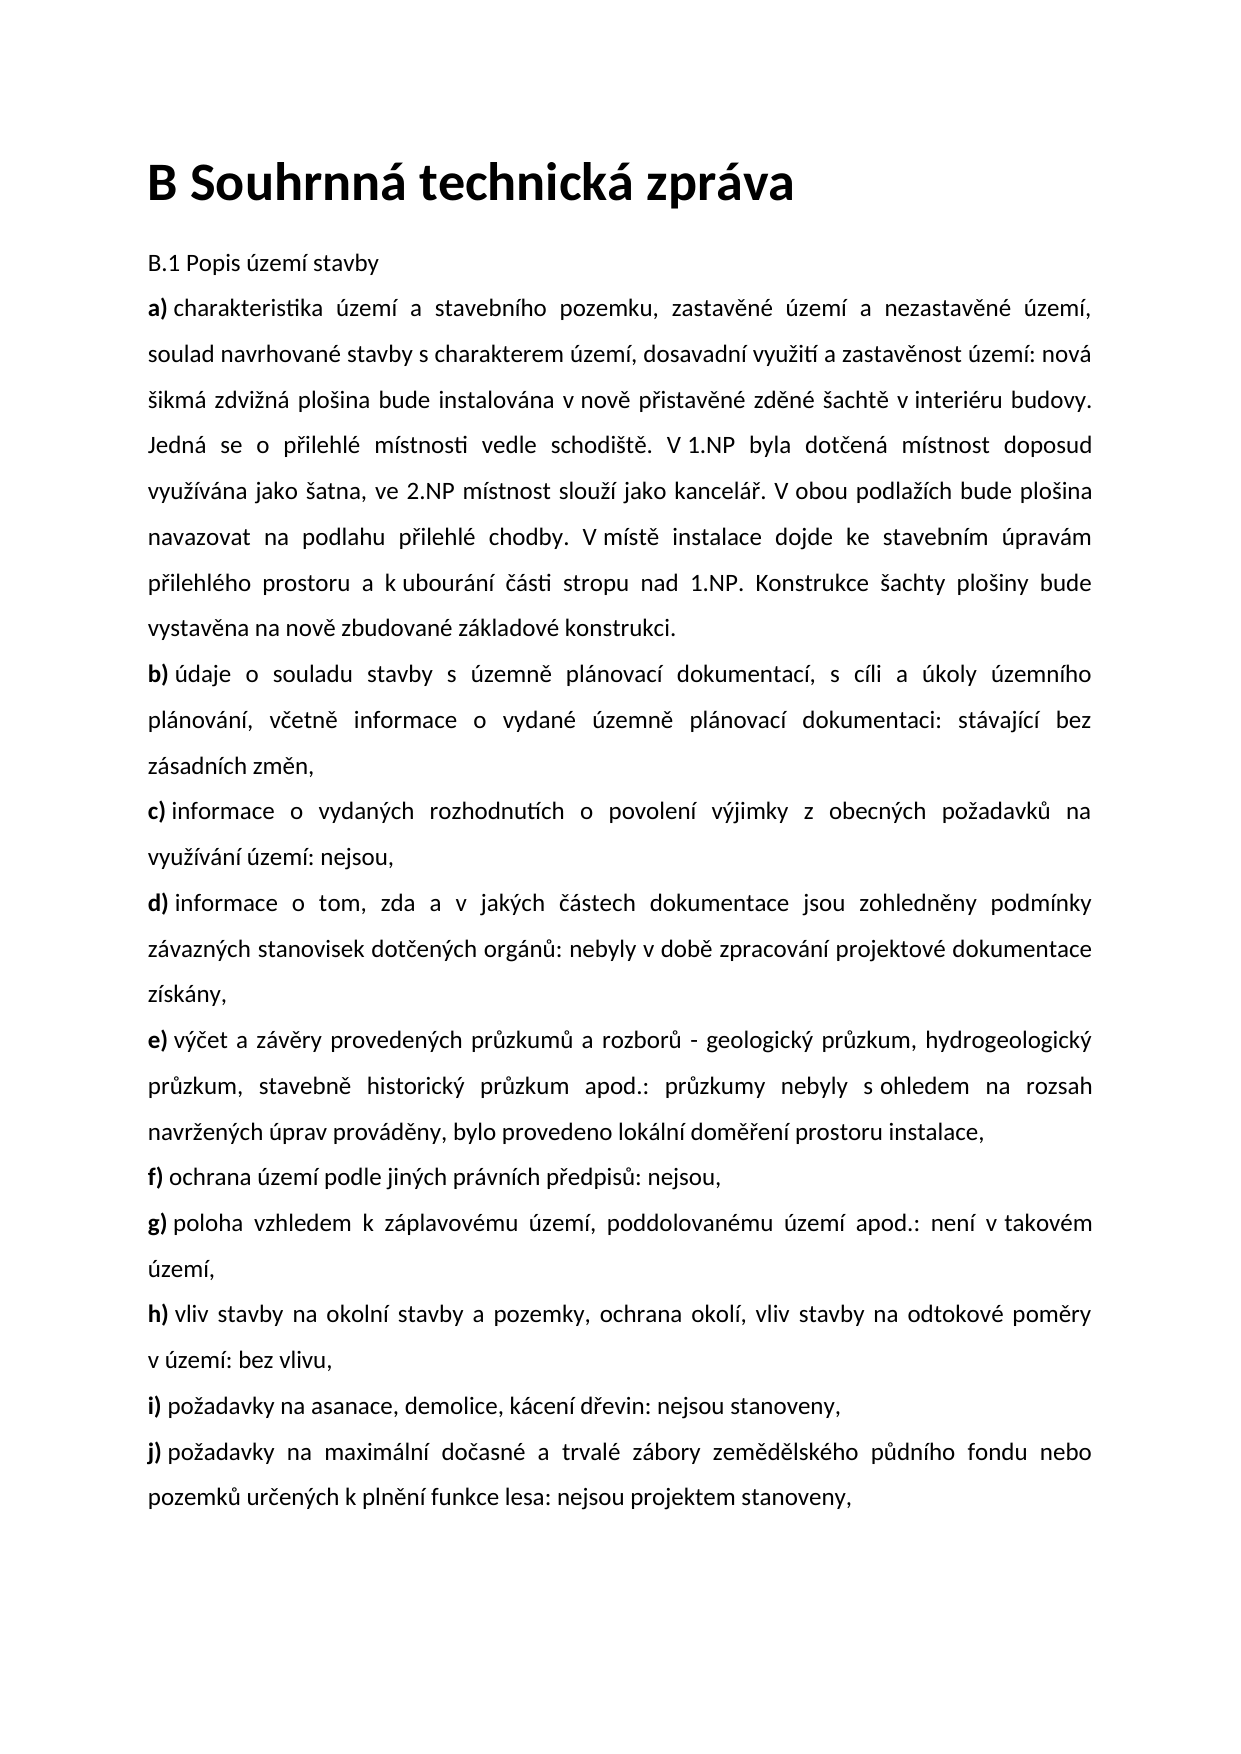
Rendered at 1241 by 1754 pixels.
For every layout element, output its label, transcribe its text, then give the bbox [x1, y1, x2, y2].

text i) požadavky na asanace, demolice, kácení dřevin: nejsou stanoveny, [148, 1390, 1093, 1421]
text f) ochrana území podle jiných právních předpisů: nejsou, [148, 1161, 1093, 1192]
text e) výčet a závěry provedených průzkumů a rozborů - geologický průzkum, hydrogeologický průzkum, stavebně historický průzkum apod.: průzkumy nebyly s ohledem na rozsah navržených úprav prováděny, bylo provedeno lokální doměření prostoru instalace, [148, 1024, 1093, 1146]
text B Souhrnná technická zpráva [148, 148, 1093, 214]
text a) charakteristika území a stavebního pozemku, zastavěné území a nezastavěné území, soulad navrhované stavby s charakterem území, dosavadní využití a zastavěnost území: nová šikmá zdvižná plošina bude instalována v nově přistavěné zděné šachtě v interiéru budovy. Jedná se o přilehlé místnosti vedle schodiště. V 1.NP byla dotčená místnost doposud využívána jako šatna, ve 2.NP místnost slouží jako kancelář. V obou podlažích bude plošina navazovat na podlahu přilehlé chodby. V místě instalace dojde ke stavebním úpravám přilehlého prostoru a k ubourání části stropu nad 1.NP. Konstrukce šachty plošiny bude vystavěna na nově zbudované základové konstrukci. [148, 292, 1093, 643]
text b) údaje o souladu stavby s územně plánovací dokumentací, s cíli a úkoly územního plánování, včetně informace o vydané územně plánovací dokumentaci: stávající bez zásadních změn, [148, 658, 1093, 780]
text c) informace o vydaných rozhodnutích o povolení výjimky z obecných požadavků na využívání území: nejsou, [148, 796, 1093, 872]
text g) poloha vzhledem k záplavovému území, poddolovanému území apod.: není v takovém území, [148, 1207, 1093, 1283]
text d) informace o tom, zda a v jakých částech dokumentace jsou zohledněny podmínky závazných stanovisek dotčených orgánů: nebyly v době zpracování projektové dokumentace získány, [148, 887, 1093, 1009]
text j) požadavky na maximální dočasné a trvalé zábory zemědělského půdního fondu nebo pozemků určených k plnění funkce lesa: nejsou projektem stanoveny, [148, 1436, 1093, 1512]
text B.1 Popis území stavby [148, 247, 1093, 277]
text h) vliv stavby na okolní stavby a pozemky, ochrana okolí, vliv stavby na odtokové poměry v území: bez vlivu, [148, 1298, 1093, 1375]
